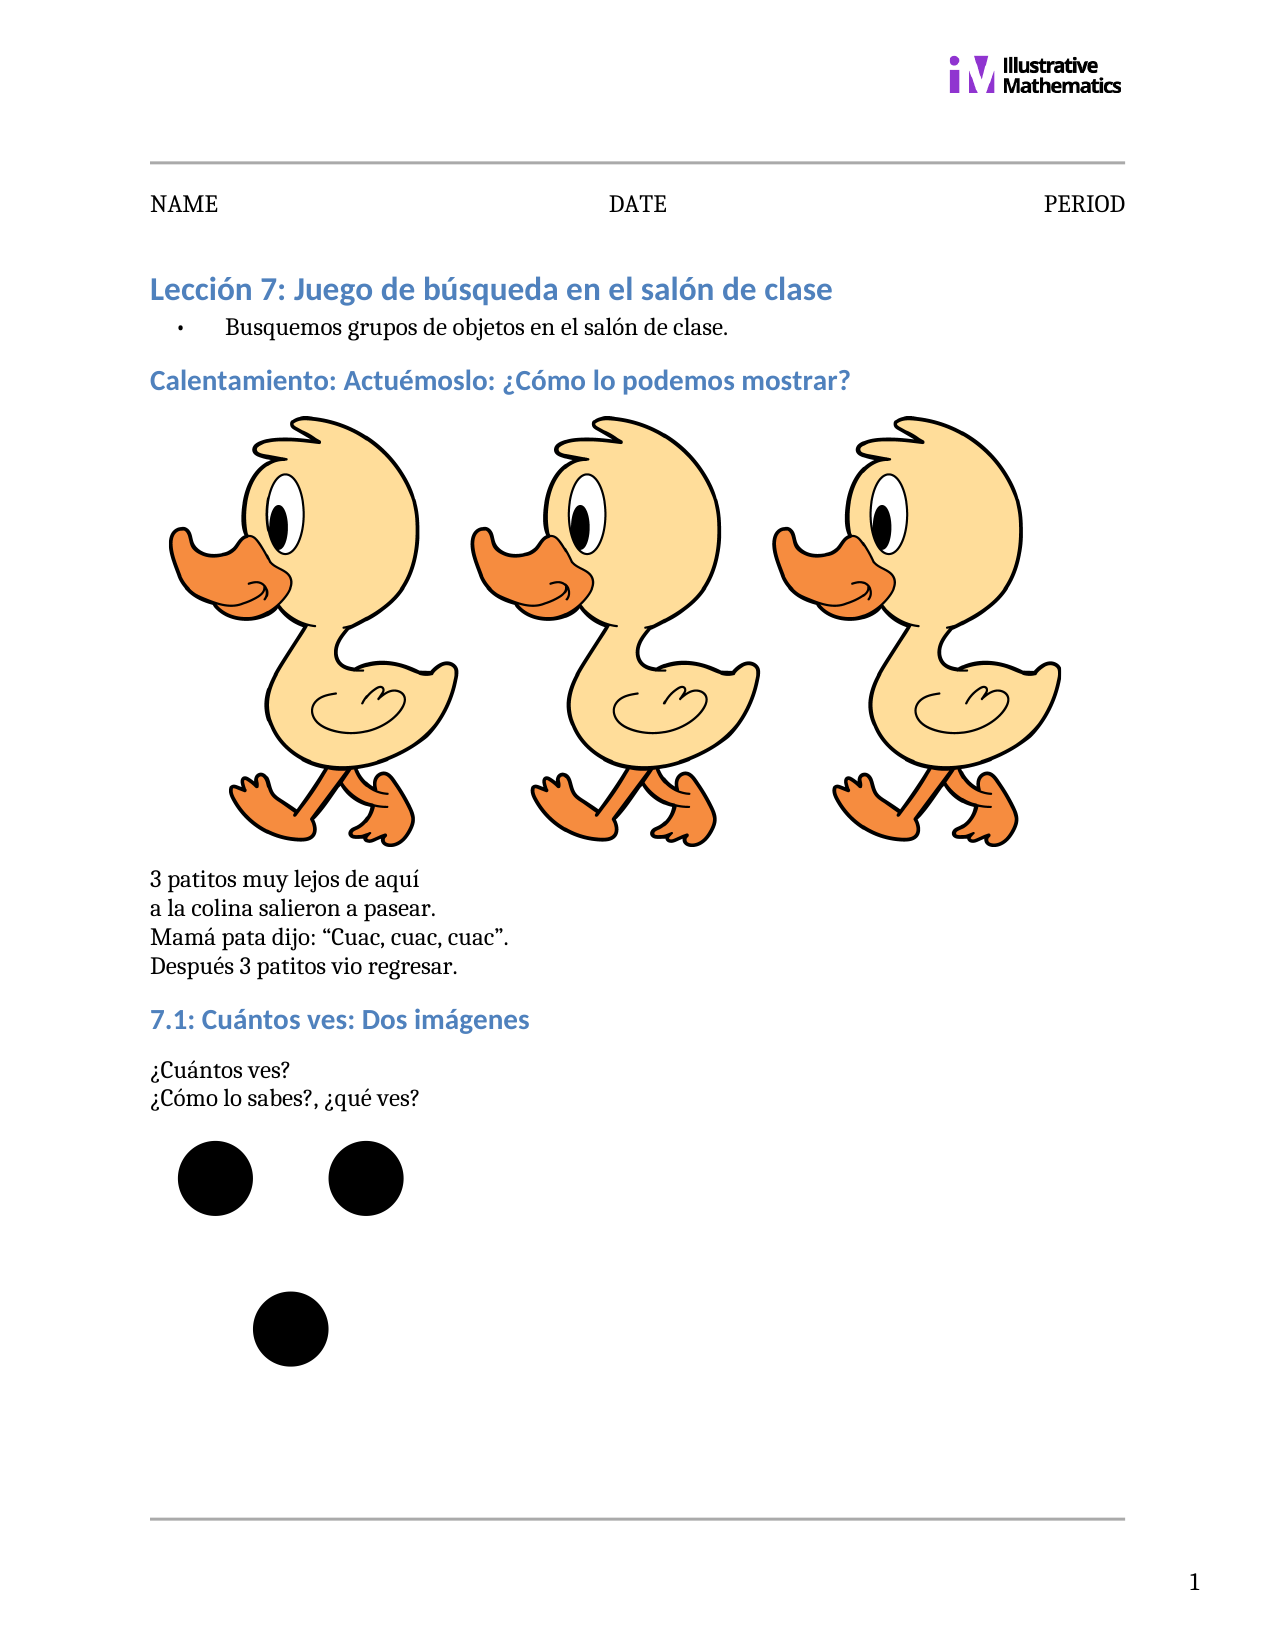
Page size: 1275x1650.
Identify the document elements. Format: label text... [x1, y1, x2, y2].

text 3 patitos muy lejos de aquí a la colina salieron a pasear. Mamá pata dijo: “Cuac, cuac, cuac”. Después 3 patitos vio regresar. [150, 865, 1125, 980]
subtitle Lección 7: Juego de búsqueda en el salón de clase [150, 268, 1125, 309]
text ¿Cuántos ves? ¿Cómo lo sabes?, ¿qué ves? [150, 1056, 1125, 1113]
subtitle 7.1: Cuántos ves: Dos imágenes [150, 1001, 1125, 1037]
list Busquemos grupos de objetos en el salón de clase. [175, 313, 1125, 342]
subtitle Calentamiento: Actuémoslo: ¿Cómo lo podemos mostrar? [150, 362, 1125, 398]
picture [168, 416, 1062, 847]
picture [949, 55, 1121, 93]
picture [168, 1131, 413, 1376]
